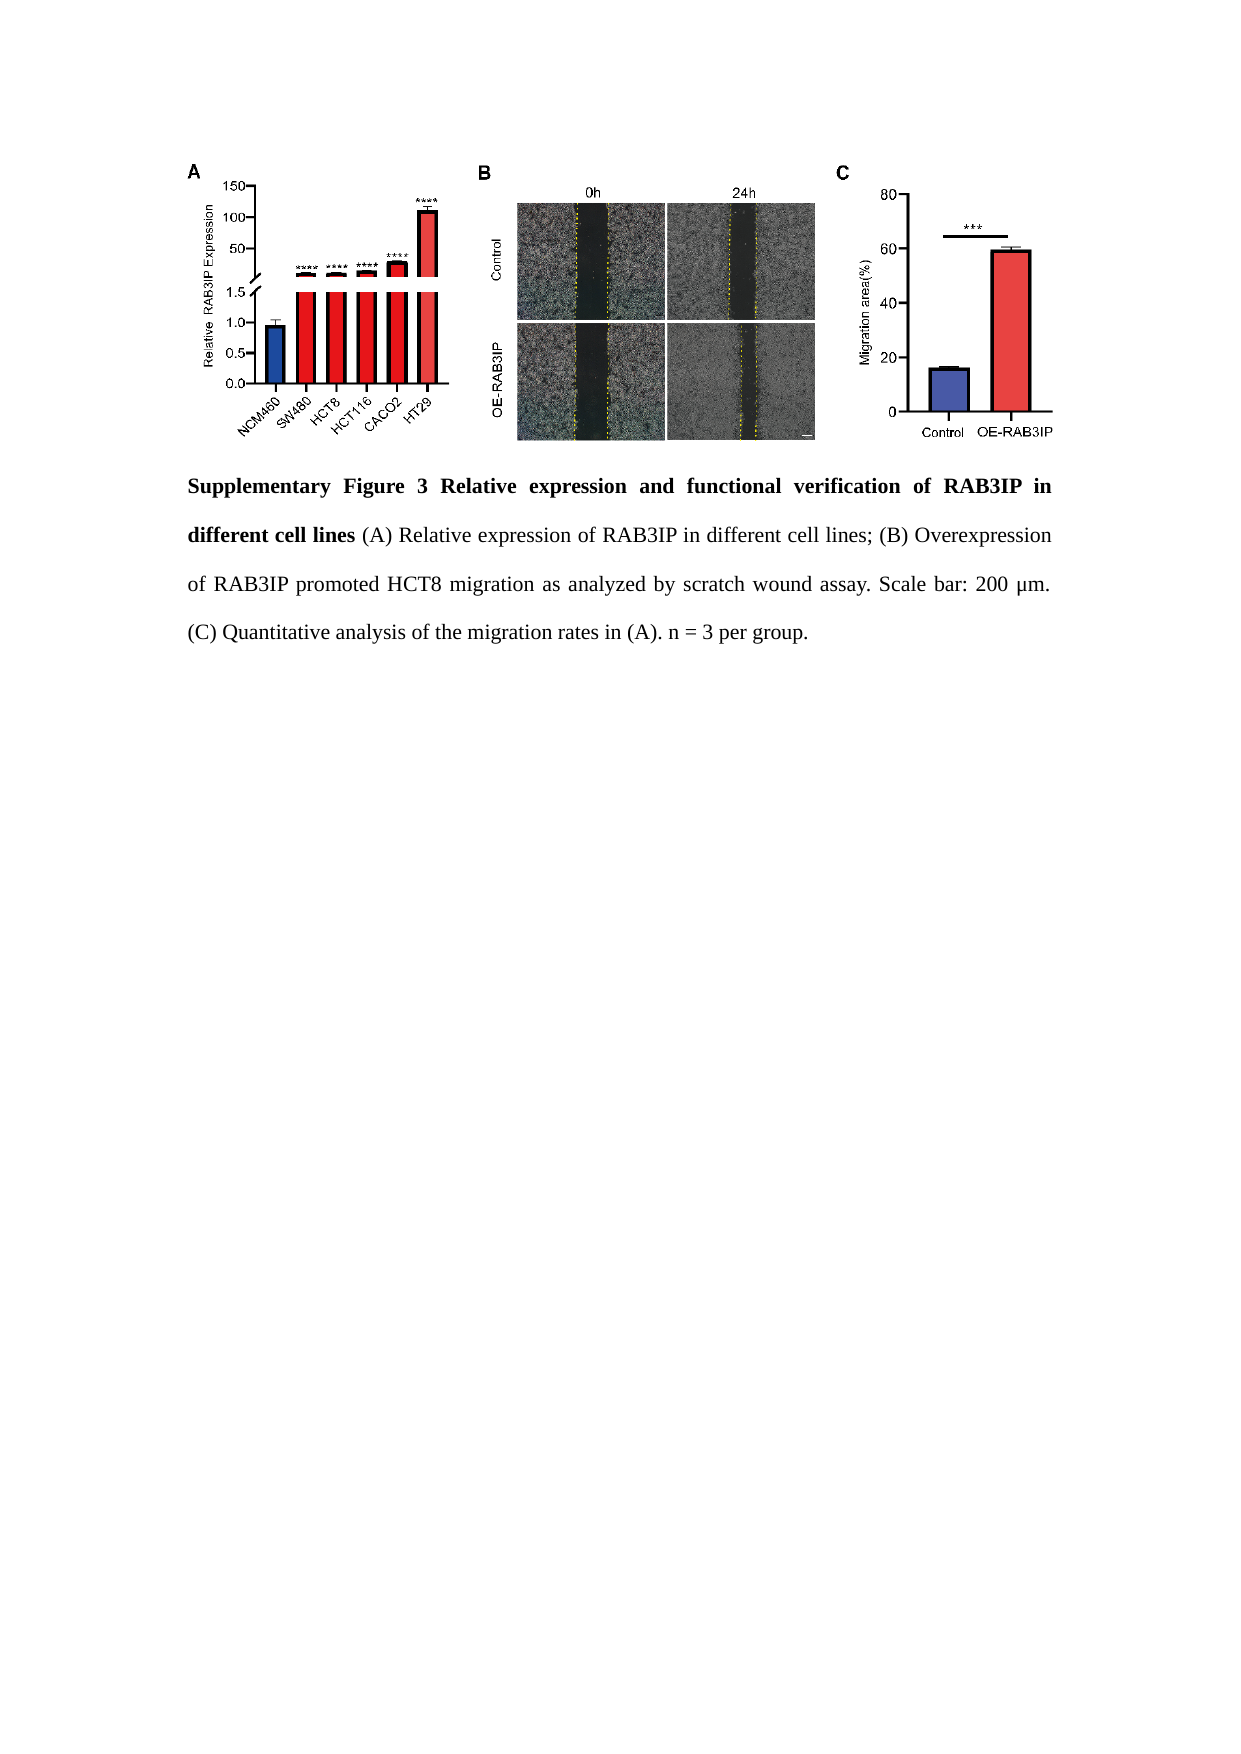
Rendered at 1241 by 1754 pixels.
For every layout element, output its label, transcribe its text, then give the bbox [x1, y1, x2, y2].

picture [187, 162, 1053, 443]
text Supplementary Figure 3 Relative expression and functional verification of RAB3IP in different cell lines (A) Relative expression of RAB3IP in different cell lines; (B) Overexpression of RAB3IP promoted HCT8 migration as analyzed by scratch wound assay. Scale bar: 200 μm. (C) Quantitative analysis of the migration rates in (A). n = 3 per group. [187, 469, 1053, 648]
